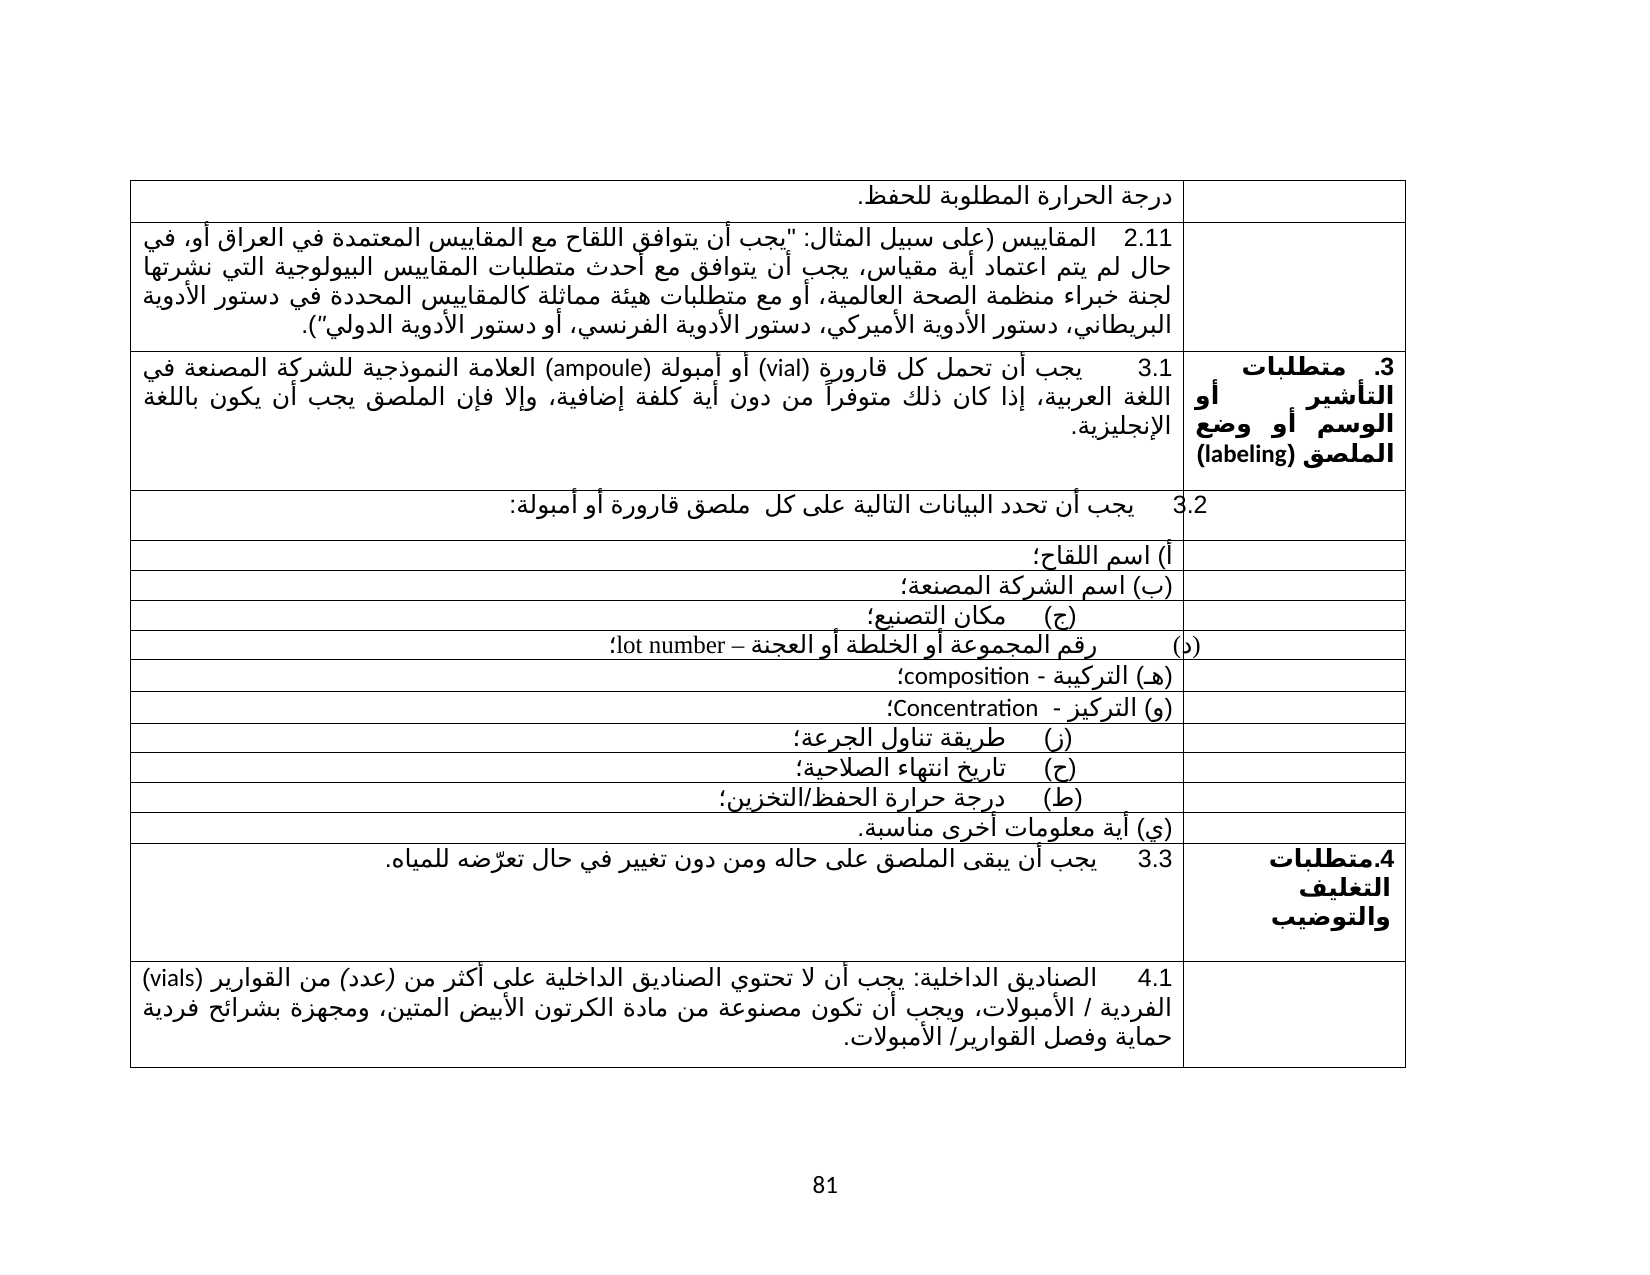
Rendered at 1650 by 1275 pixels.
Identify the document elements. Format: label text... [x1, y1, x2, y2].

table_cell تاريخ انتهاء الصلاحية؛ [131, 753, 1183, 782]
table_cell [1184, 181, 1405, 222]
table_cell [1184, 223, 1405, 351]
table_cell [1184, 783, 1405, 812]
table_cell رقم المجموعة أو الخلطة أو العجنة – lot number؛ [131, 631, 1183, 659]
table_cell [1184, 571, 1405, 600]
table_cell 3.3 يجب أن يبقى الملصق على حاله ومن دون تغيير في حال تعرّضه للمياه. [131, 844, 1183, 961]
table_cell [1184, 692, 1405, 722]
table_cell [1184, 724, 1405, 752]
table_cell 4.1 الصناديق الداخلية: يجب أن لا تحتوي الصناديق الداخلية على أكثر من (عدد) من القوارير (vials) الفردية / الأمبولات، ويجب أن تكون مصنوعة من مادة الكرتون الأبيض المتين، ومجهزة بشرائح فردية حماية وفصل القوارير/ الأمبولات. [131, 962, 1183, 1067]
table_cell [1184, 631, 1405, 659]
table_cell 3.1 يجب أن تحمل كل قارورة (vial) أو أمبولة (ampoule) العلامة النموذجية للشركة المصنعة في اللغة العربية، إذا كان ذلك متوفراً من دون أية كلفة إضافية، وإلا فإن الملصق يجب أن يكون باللغة الإنجليزية. [131, 352, 1183, 489]
table_cell أ) اسم اللقاح؛ [131, 541, 1183, 570]
table_cell طريقة تناول الجرعة؛ [131, 724, 1183, 752]
table_cell (هـ) التركيبة - composition؛ [131, 660, 1183, 691]
table_cell [1184, 753, 1405, 782]
table_cell 3. متطلبات التأشير أو الوسم أو وضع الملصق (labeling) [1184, 352, 1405, 489]
table_cell 2.11 المقاييس (على سبيل المثال: "يجب أن يتوافق اللقاح مع المقاييس المعتمدة في العراق أو، في حال لم يتم اعتماد أية مقياس، يجب أن يتوافق مع أحدث متطلبات المقاييس البيولوجية التي نشرتها لجنة خبراء منظمة الصحة العالمية، أو مع متطلبات هيئة مماثلة كالمقاييس المحددة في دستور الأدوية البريطاني، دستور الأدوية الأميركي، دستور الأدوية الفرنسي، أو دستور الأدوية الدولي"). [131, 223, 1183, 351]
table_cell [1184, 601, 1405, 629]
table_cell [131, 181, 1183, 222]
table_cell [1184, 962, 1405, 1067]
table_cell درجة حرارة الحفظ/التخزين؛ [131, 783, 1183, 812]
table_cell [1184, 541, 1405, 570]
table_cell [1184, 813, 1405, 843]
table_cell (ي) أية معلومات أخرى مناسبة. [131, 813, 1183, 843]
table_cell (ب) اسم الشركة المصنعة؛ [131, 571, 1183, 600]
table_cell [1184, 491, 1405, 540]
table_cell يجب أن تحدد البيانات التالية على كل ملصق قارورة أو أمبولة: [131, 491, 1183, 540]
table_cell [1184, 660, 1405, 691]
table_cell (و) التركيز - Concentration؛ [131, 692, 1183, 722]
table_cell مكان التصنيع؛ [131, 601, 1183, 629]
table_cell 4.متطلبات التغليف والتوضيب [1184, 844, 1405, 961]
